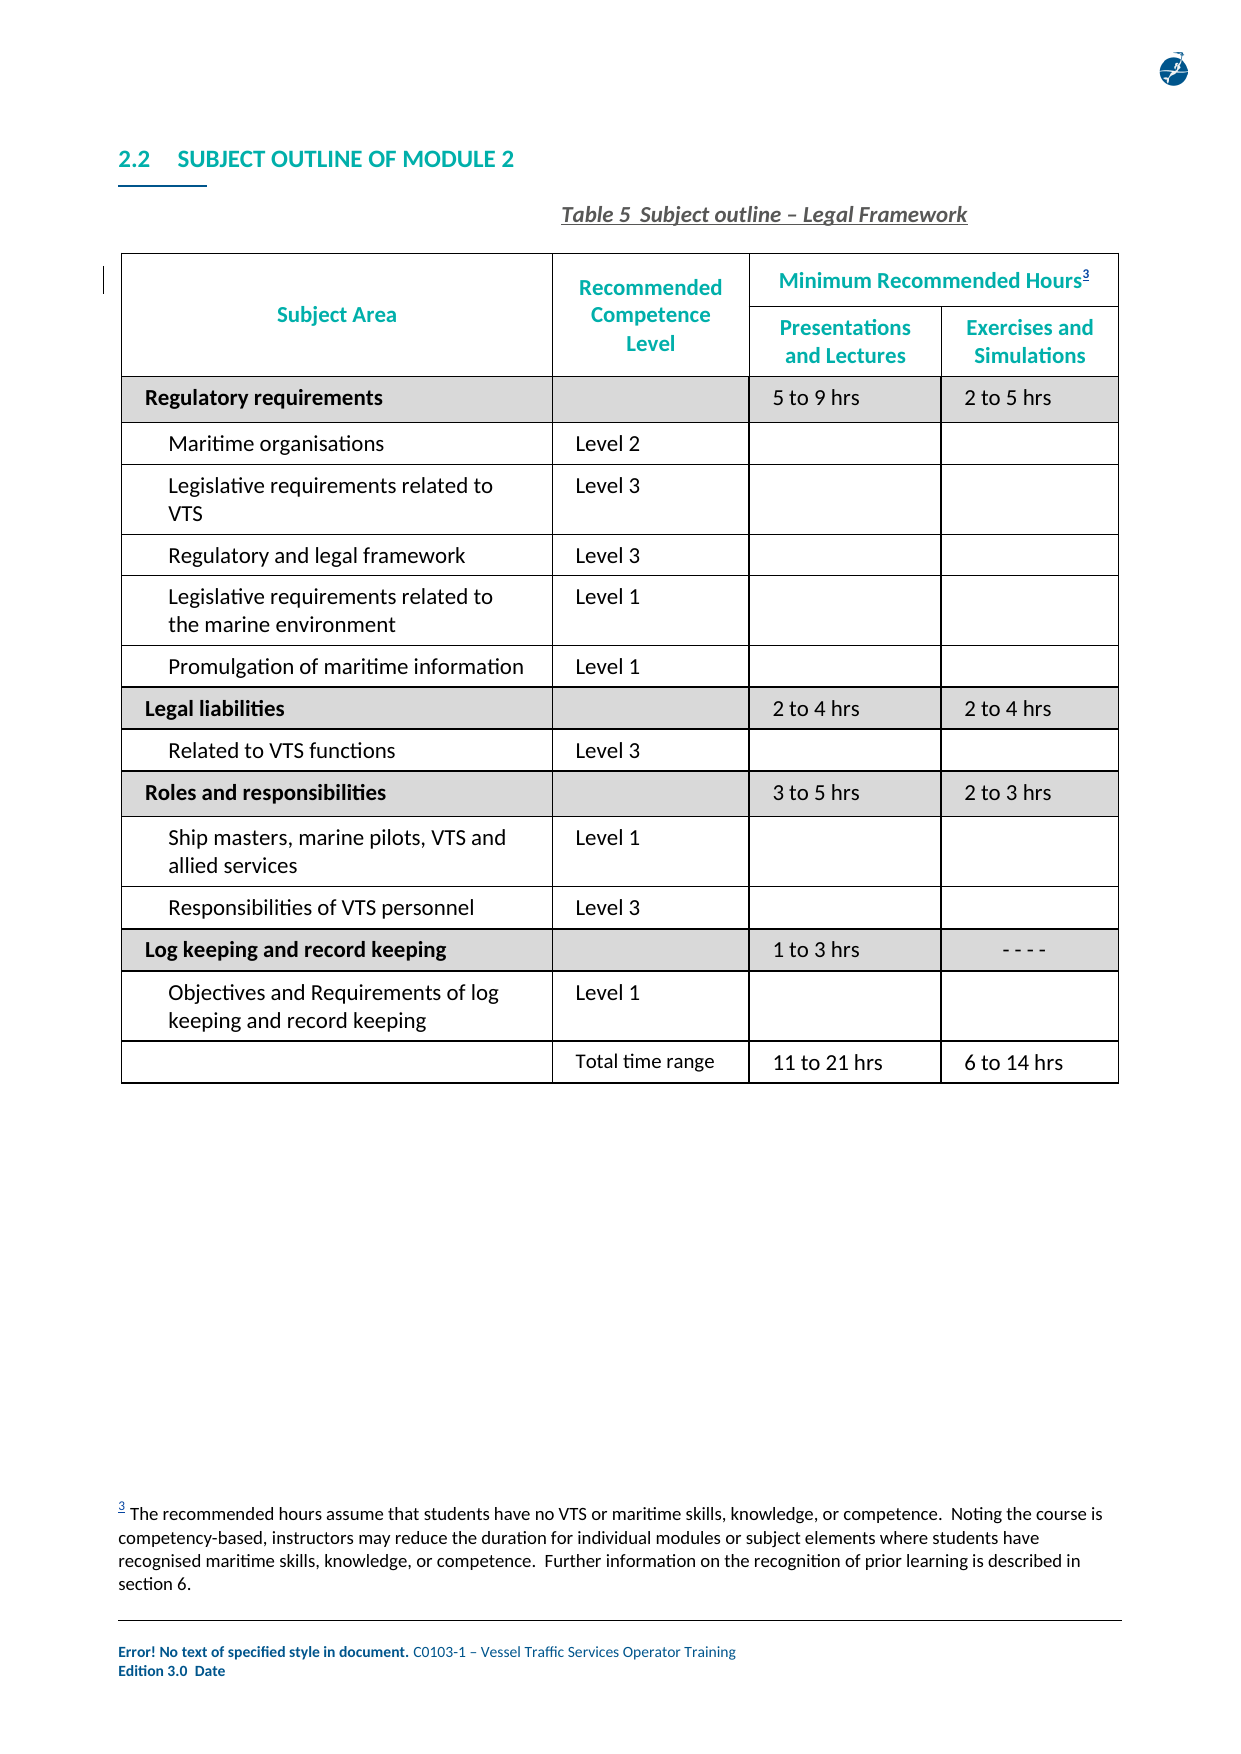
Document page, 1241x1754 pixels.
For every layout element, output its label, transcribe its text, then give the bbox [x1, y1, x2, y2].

table_cell 2 to 3 hrs [942, 772, 1118, 816]
table_cell Total time range [553, 1042, 748, 1082]
table_cell Log keeping and record keeping [122, 930, 552, 970]
picture [1128, 2, 1241, 121]
table_cell Promulgation of maritime information [122, 646, 552, 686]
table_cell [750, 730, 940, 770]
table_cell [750, 972, 940, 1040]
table_cell 5 to 9 hrs [750, 377, 940, 422]
table_cell Maritime organisations [122, 423, 552, 464]
table_cell [942, 887, 1118, 928]
table_cell Legal liabilities [122, 688, 552, 728]
table_cell Ship masters, marine pilots, VTS and allied services [122, 817, 552, 886]
table_cell 1 to 3 hrs [750, 930, 940, 970]
table_cell [553, 930, 748, 970]
table_cell Level 3 [553, 730, 748, 770]
table_cell Level 2 [553, 423, 748, 464]
table_cell [942, 972, 1118, 1040]
subtitle SUBJECT OUTLINE OF MODULE 2 [118, 143, 1122, 174]
table_cell [122, 1042, 552, 1082]
table_cell Level 3 [553, 535, 748, 575]
table_cell [942, 576, 1118, 644]
table_cell [750, 817, 940, 886]
table_cell 3 to 5 hrs [750, 772, 940, 816]
table_cell Related to VTS functions [122, 730, 552, 770]
table_header Subject Area [122, 254, 552, 376]
table_cell Regulatory requirements [122, 377, 552, 422]
table_cell Regulatory and legal framework [122, 535, 552, 575]
table_cell Level 1 [553, 646, 748, 686]
table_header Minimum Recommended Hours [750, 254, 1118, 306]
text Subject outline – Legal Framework [409, 200, 1122, 228]
table_cell 11 to 21 hrs [750, 1042, 940, 1082]
table_cell 6 to 14 hrs [942, 1042, 1118, 1082]
table_cell [553, 377, 748, 422]
table_cell 2 to 5 hrs [942, 377, 1118, 422]
table_cell Level 3 [553, 465, 748, 533]
table_cell [942, 646, 1118, 686]
table_cell [750, 646, 940, 686]
table_cell [942, 535, 1118, 575]
table_cell [750, 465, 940, 533]
table_cell Level 1 [553, 576, 748, 644]
table_cell [942, 817, 1118, 886]
table_cell [553, 772, 748, 816]
table_cell Legislative requirements related to the marine environment [122, 576, 552, 644]
table_cell [553, 688, 748, 728]
table_cell [942, 465, 1118, 533]
table_cell Roles and responsibilities [122, 772, 552, 816]
table_cell Level 1 [553, 817, 748, 886]
table_cell Exercises and Simulations [942, 307, 1118, 376]
table_cell Objectives and Requirements of log keeping and record keeping [122, 972, 552, 1040]
table_cell Level 1 [553, 972, 748, 1040]
table_cell 2 to 4 hrs [942, 688, 1118, 728]
table_cell Level 3 [553, 887, 748, 928]
table_cell [750, 535, 940, 575]
table_cell [942, 423, 1118, 464]
table_cell - - - - [942, 930, 1118, 970]
table_header Recommended Competence Level [553, 254, 749, 376]
table_cell Presentations and Lectures [750, 307, 941, 376]
table_cell [750, 423, 940, 464]
table_cell 2 to 4 hrs [750, 688, 940, 728]
table_cell [750, 576, 940, 644]
table_cell Legislative requirements related to VTS [122, 465, 552, 533]
table_cell Responsibilities of VTS personnel [122, 887, 552, 928]
table_cell [942, 730, 1118, 770]
table_cell [750, 887, 940, 928]
